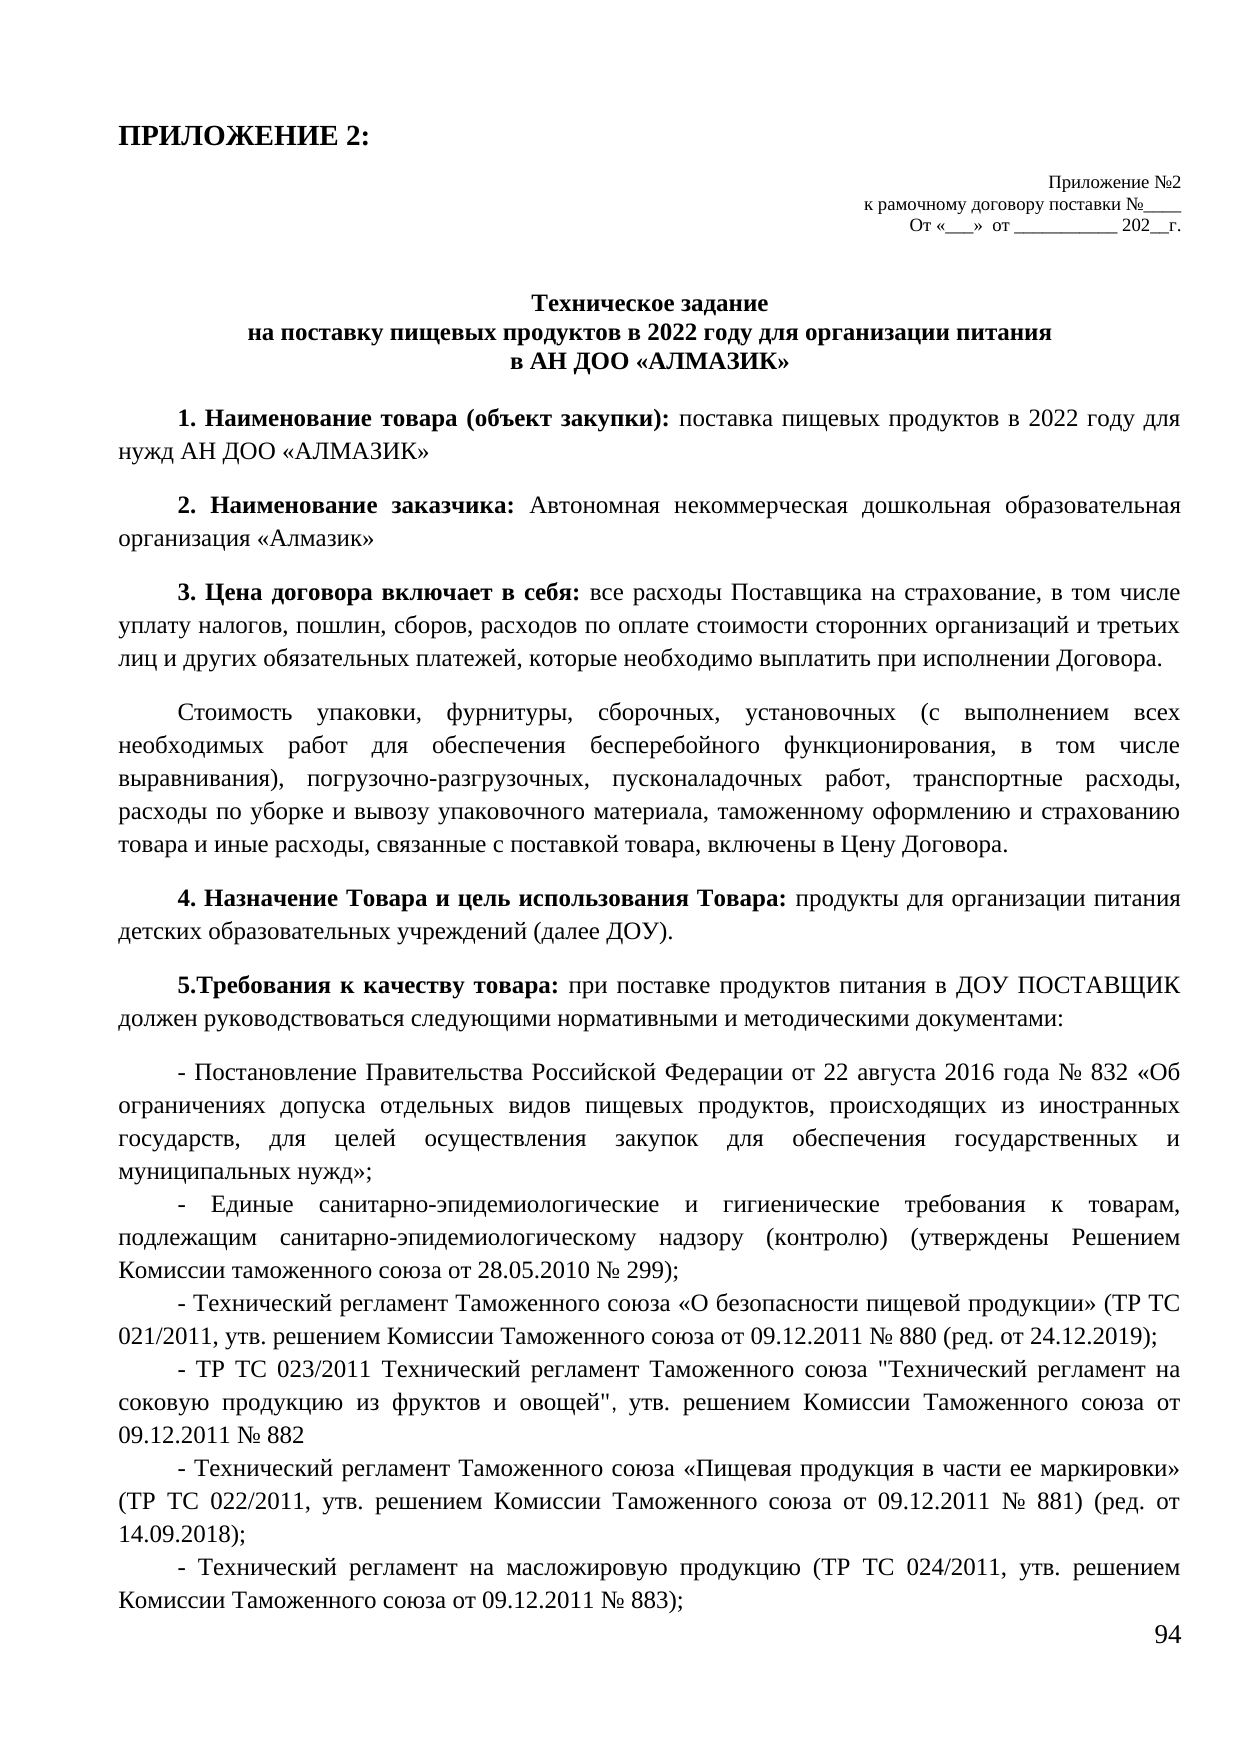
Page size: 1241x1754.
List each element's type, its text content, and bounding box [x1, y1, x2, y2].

text 5.Требования к качеству товара: при поставке продуктов питания в ДОУ ПОСТАВЩИК должен руководствоваться следующими нормативными и методическими документами: [118, 970, 1181, 1032]
text в АН ДОО «АЛМАЗИК» [118, 346, 1181, 375]
text - ТР ТС 023/2011 Технический регламент Таможенного союза "Технический регламент на соковую продукцию из фруктов и овощей", утв. решением Комиссии Таможенного союза от 09.12.2011 № 882 [118, 1354, 1181, 1449]
text Стоимость упаковки, фурнитуры, сборочных, установочных (с выполнением всех необходимых работ для обеспечения бесперебойного функционирования, в том числе выравнивания), погрузочно-разгрузочных, пусконаладочных работ, транспортные расходы, расходы по уборке и вывозу упаковочного материала, таможенному оформлению и страхованию товара и иные расходы, связанные с поставкой товара, включены в Цену Договора. [118, 697, 1181, 858]
text на поставку пищевых продуктов в 2022 году для организации питания [118, 317, 1181, 346]
text 3. Цена договора включает в себя: все расходы Поставщика на страхование, в том числе уплату налогов, пошлин, сборов, расходов по оплате стоимости сторонних организаций и третьих лиц и других обязательных платежей, которые необходимо выплатить при исполнении Договора. [118, 577, 1181, 672]
text - Постановление Правительства Российской Федерации от 22 августа 2016 года № 832 «Об ограничениях допуска отдельных видов пищевых продуктов, происходящих из иностранных государств, для целей осуществления закупок для обеспечения государственных и муниципальных нужд»; [118, 1057, 1181, 1184]
text - Единые санитарно-эпидемиологические и гигиенические требования к товарам, подлежащим санитарно-эпидемиологическому надзору (контролю) (утверждены Решением Комиссии таможенного союза от 28.05.2010 № 299); [118, 1189, 1181, 1284]
text 4. Назначение Товара и цель использования Товара: продукты для организации питания детских образовательных учреждений (далее ДОУ). [118, 883, 1181, 945]
text Приложение №2 [118, 171, 1181, 192]
text 1. Наименование товара (объект закупки): поставка пищевых продуктов в 2022 году для нужд АН ДОО «АЛМАЗИК» [118, 403, 1181, 465]
text От «___» от ___________ 202__г. [118, 214, 1181, 236]
text - Технический регламент на масложировую продукцию (ТР ТС 024/2011, утв. решением Комиссии Таможенного союза от 09.12.2011 № 883); [118, 1552, 1181, 1614]
text к рамочному договору поставки №____ [118, 192, 1181, 214]
text 2. Наименование заказчика: Автономная некоммерческая дошкольная образовательная организация «Алмазик» [118, 490, 1181, 552]
text - Технический регламент Таможенного союза «О безопасности пищевой продукции» (ТР ТС 021/2011, утв. решением Комиссии Таможенного союза от 09.12.2011 № 880 (ред. от 24.12.2019); [118, 1288, 1181, 1350]
text Техническое задание [118, 288, 1181, 317]
text ПРИЛОЖЕНИЕ 2: [118, 118, 1181, 152]
text - Технический регламент Таможенного союза «Пищевая продукция в части ее маркировки» (ТР ТС 022/2011, утв. решением Комиссии Таможенного союза от 09.12.2011 № 881) (ред. от 14.09.2018); [118, 1453, 1181, 1548]
